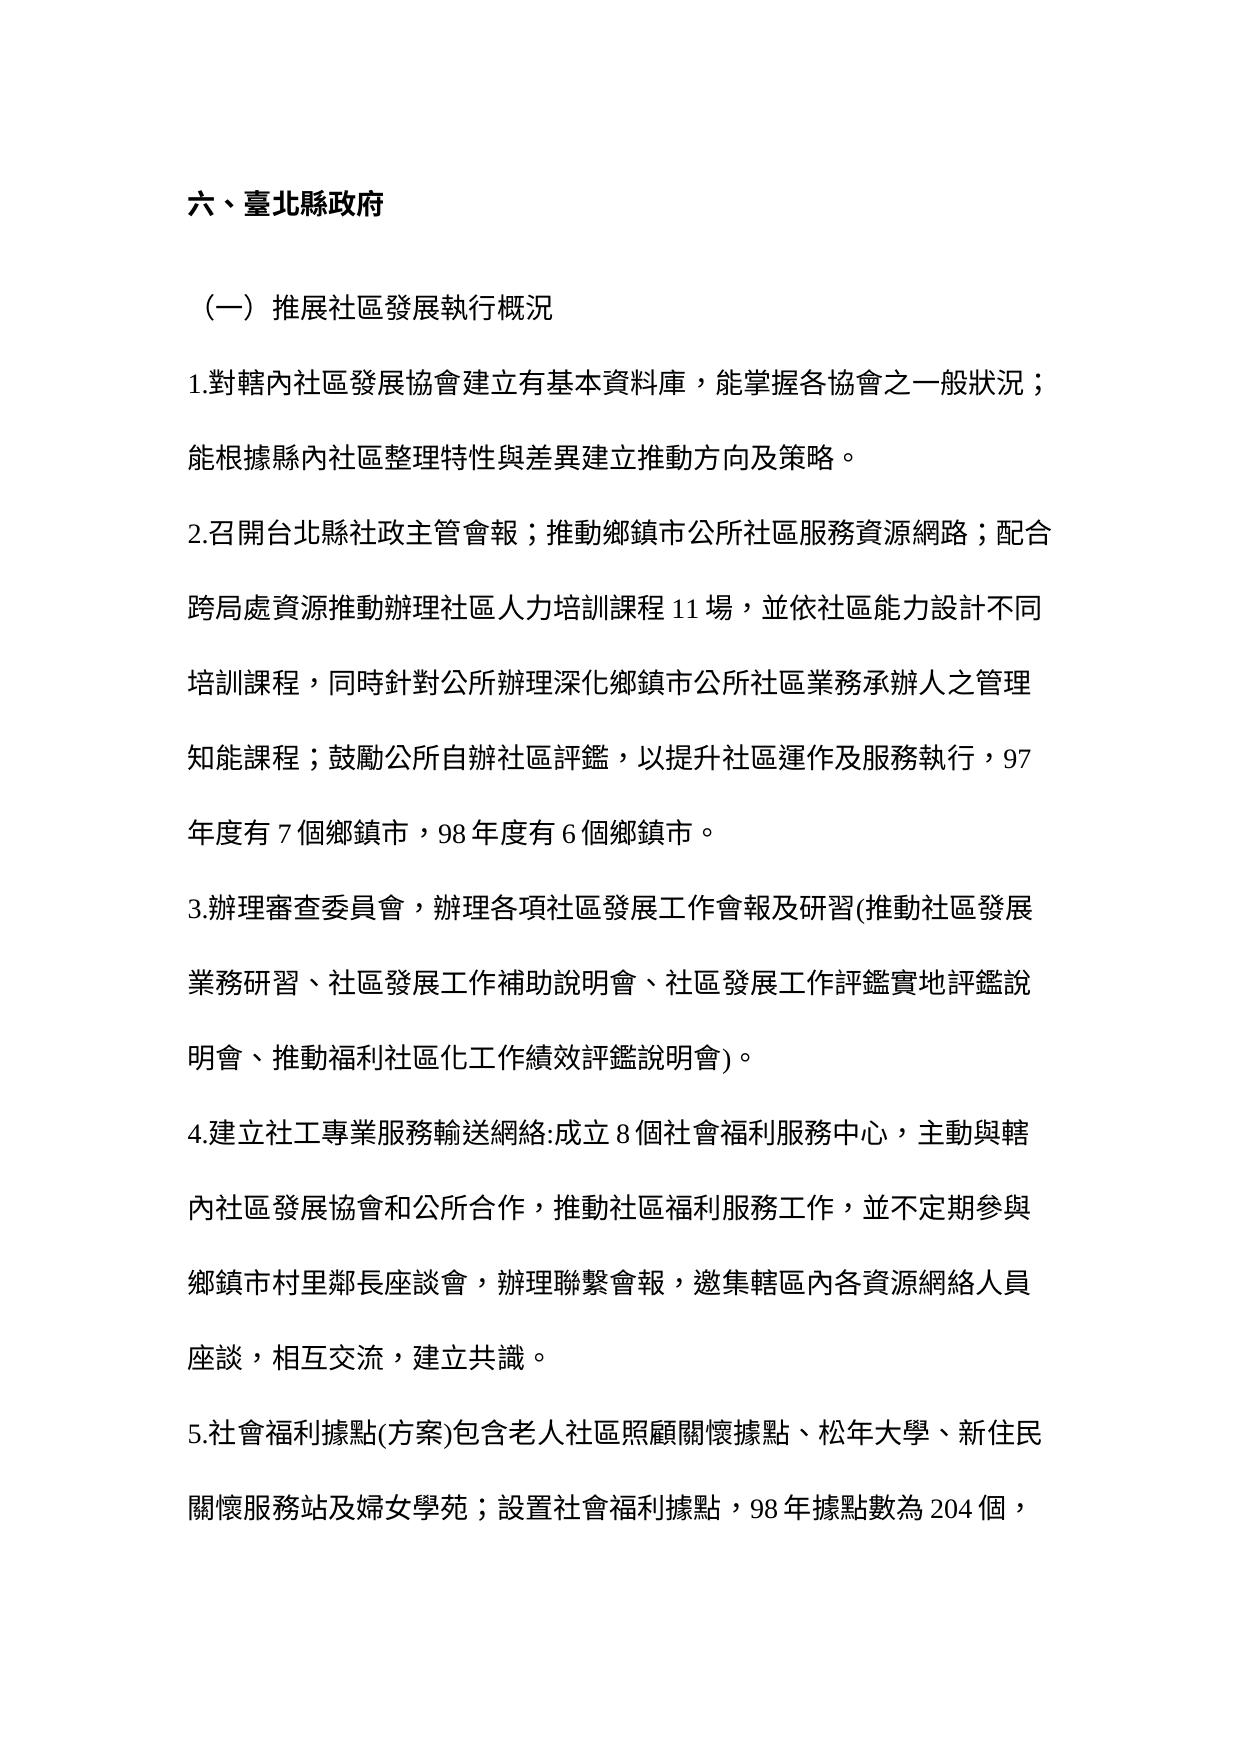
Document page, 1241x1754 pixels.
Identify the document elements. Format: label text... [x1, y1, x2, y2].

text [187, 269, 1053, 1544]
text 六、臺北縣政府 [187, 164, 1053, 239]
